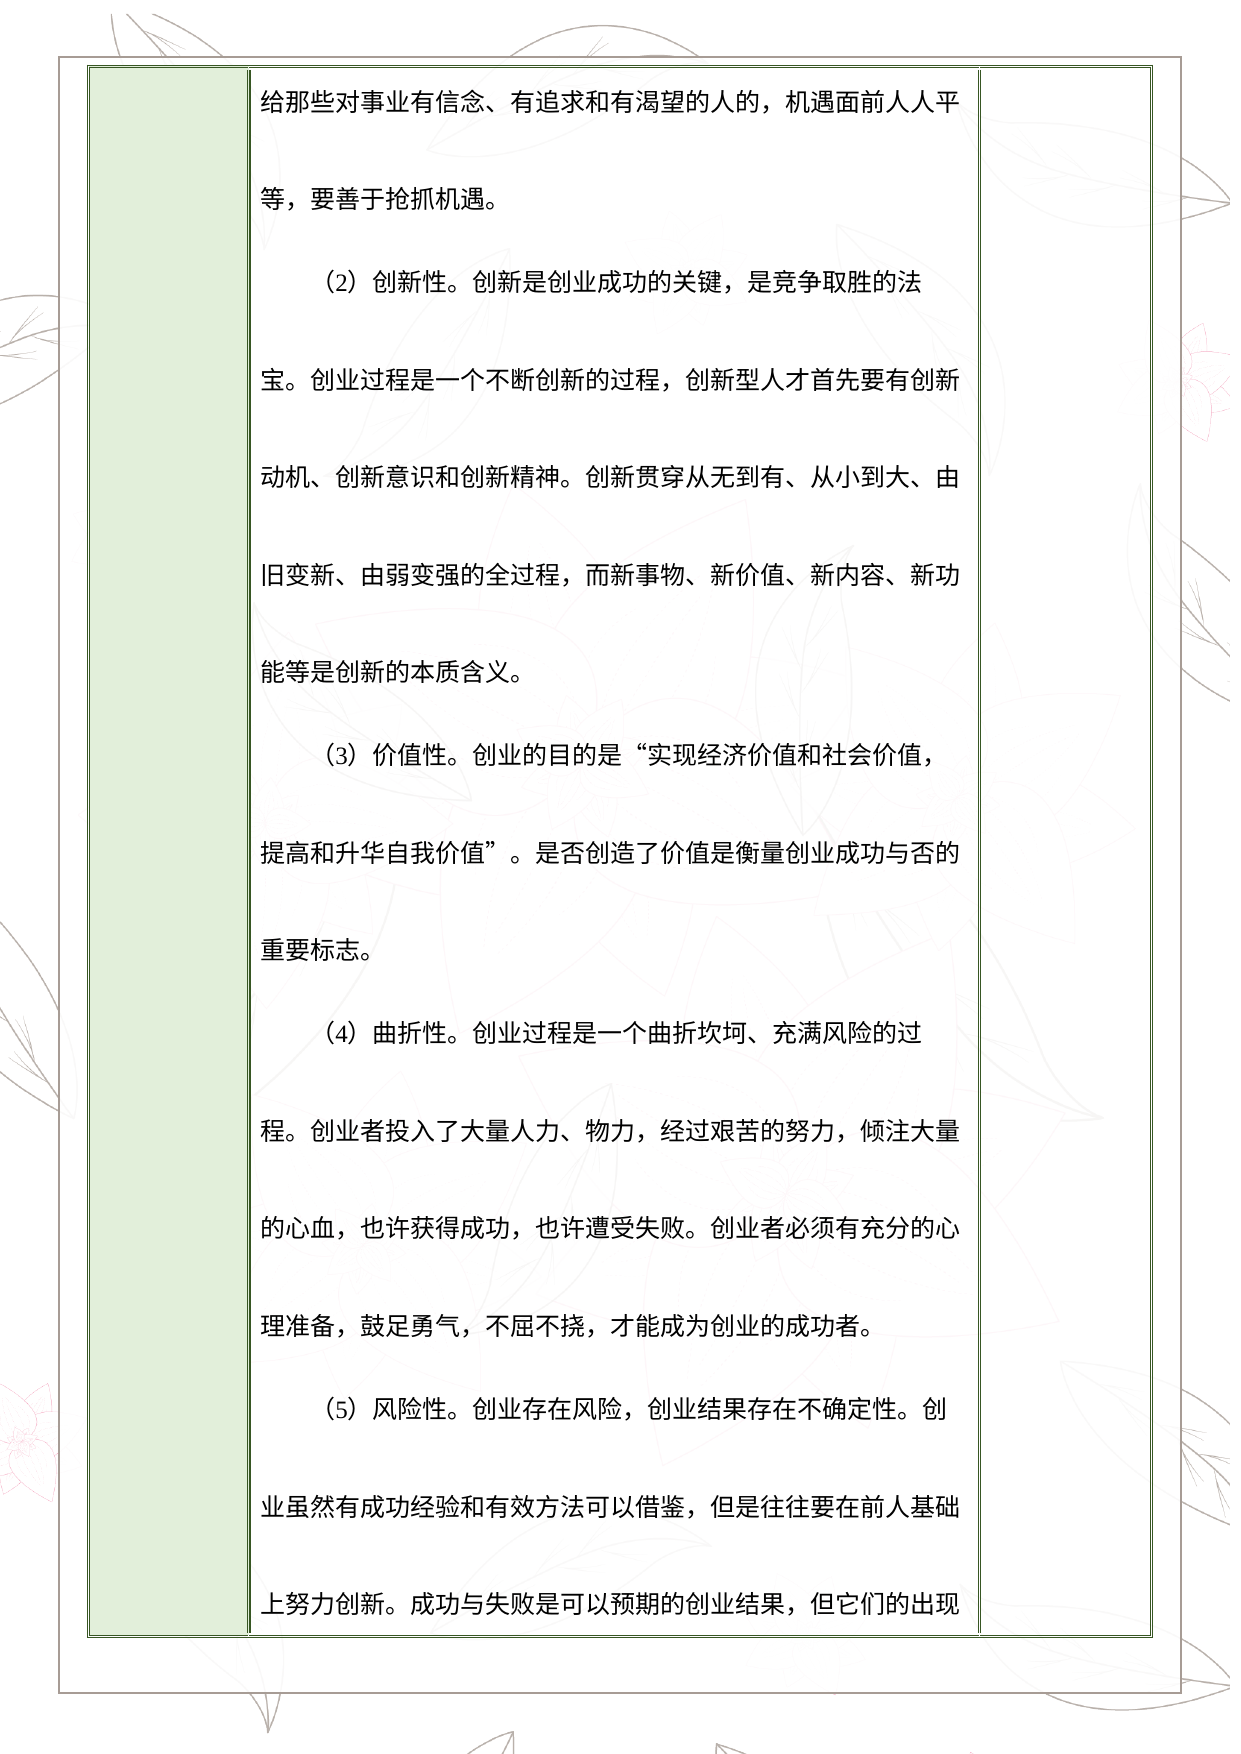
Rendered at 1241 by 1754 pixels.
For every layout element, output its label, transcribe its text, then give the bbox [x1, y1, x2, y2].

table_cell 知识讲解 （40min） [90, 66, 249, 1635]
picture [0, 0, 1241, 1754]
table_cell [980, 68, 1150, 1635]
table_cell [249, 68, 979, 1635]
